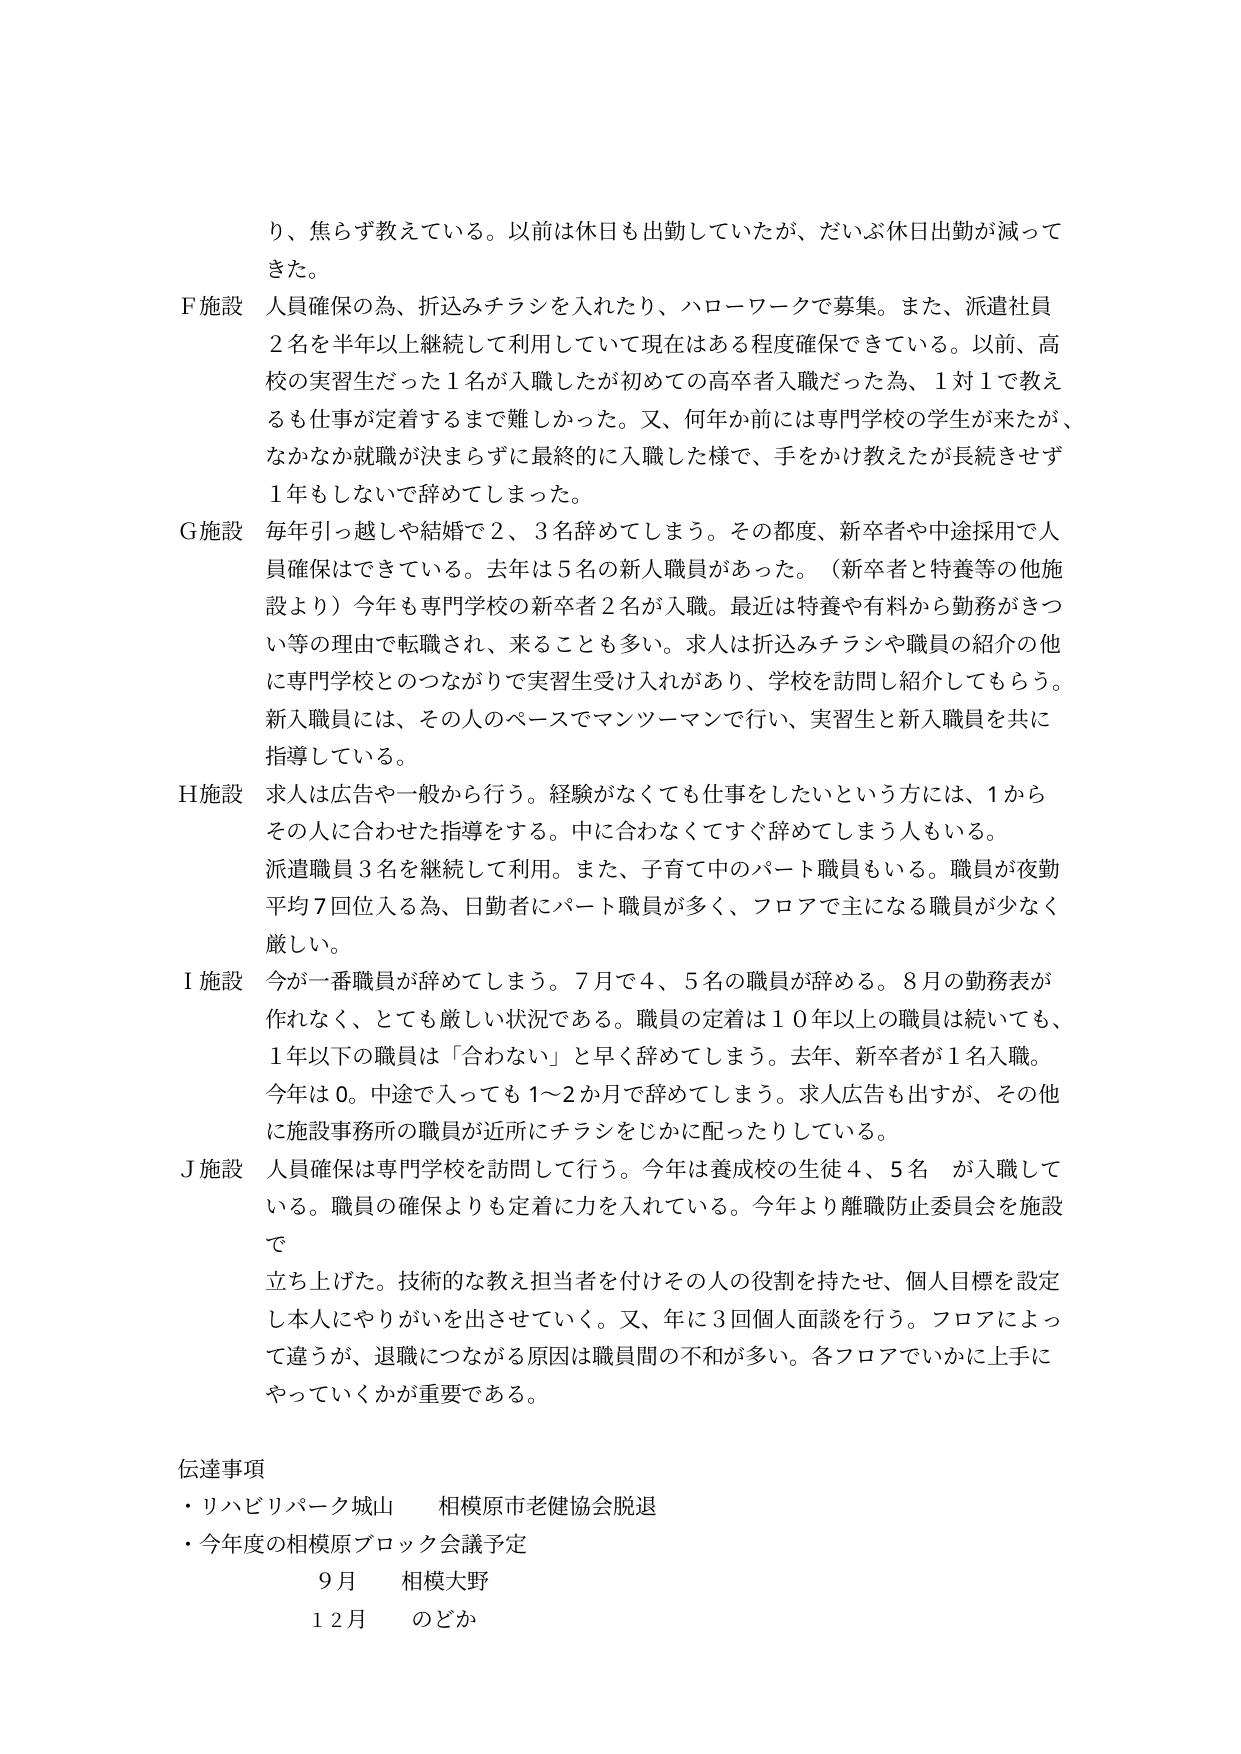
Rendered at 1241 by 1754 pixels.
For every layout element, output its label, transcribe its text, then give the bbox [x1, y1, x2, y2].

text 新入職員には、その人のペースでマンツーマンで行い、実習生と新入職員を共に [265, 699, 1063, 737]
text 立ち上げた。技術的な教え担当者を付けその人の役割を持たせ、個人目標を設定し本人にやりがいを出させていく。又、年に３回個人面談を行う。フロアによって違うが、退職につながる原因は職員間の不和が多い。各フロアでいかに上手に [177, 1262, 1063, 1374]
text １年以下の職員は「合わない」と早く辞めてしまう。去年、新卒者が１名入職。 [177, 1037, 1063, 1074]
text その人に合わせた指導をする。中に合わなくてすぐ辞めてしまう人もいる。 [177, 812, 1063, 849]
text Ｇ施設 毎年引っ越しや結婚で２、３名辞めてしまう。その都度、新卒者や中途採用で人員確保はできている。去年は５名の新人職員があった。（新卒者と特養等の他施設より）今年も専門学校の新卒者２名が入職。最近は特養や有料から勤務がきつい等の理由で転職され、来ることも多い。求人は折込みチラシや職員の紹介の他に専門学校とのつながりで実習生受け入れがあり、学校を訪問し紹介してもらう。 [177, 512, 1063, 699]
text １２月 のどか [177, 1599, 1063, 1637]
text ２名を半年以上継続して利用していて現在はある程度確保できている。以前、高校の実習生だった１名が入職したが初めての高卒者入職だった為、１対１で教えるも仕事が定着するまで難しかった。又、何年か前には専門学校の学生が来たが、なかなか就職が決まらずに最終的に入職した様で、手をかけ教えたが長続きせず１年もしないで辞めてしまった。 [177, 324, 1063, 512]
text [177, 212, 1063, 287]
text 伝達事項 [177, 1449, 1063, 1487]
text Ｉ施設 今が一番職員が辞めてしまう。７月で４、５名の職員が辞める。８月の勤務表が [177, 962, 1063, 999]
text ９月 相模大野 [177, 1562, 1063, 1599]
text Ｆ施設 人員確保の為、折込みチラシを入れたり、ハローワークで募集。また、派遣社員 [177, 287, 1063, 324]
text 派遣職員３名を継続して利用。また、子育て中のパート職員もいる。職員が夜勤平均7回位入る為、日勤者にパート職員が多く、フロアで主になる職員が少なく厳しい。 [177, 849, 1063, 962]
text やっていくかが重要である。 [177, 1374, 1063, 1412]
text ・リハビリパーク城山 相模原市老健協会脱退 [177, 1487, 1063, 1524]
text Ｈ施設 求人は広告や一般から行う。経験がなくても仕事をしたいという方には、1から [177, 774, 1063, 812]
text 今年は0。中途で入っても1～2か月で辞めてしまう。求人広告も出すが、その他に施設事務所の職員が近所にチラシをじかに配ったりしている。 [177, 1074, 1063, 1149]
text 指導している。 [265, 737, 1063, 774]
text 作れなく、とても厳しい状況である。職員の定着は１０年以上の職員は続いても、 [177, 999, 1063, 1037]
text ・今年度の相模原ブロック会議予定 [177, 1524, 1063, 1562]
text Ｊ施設 人員確保は専門学校を訪問して行う。今年は養成校の生徒４、5名 が入職している。職員の確保よりも定着に力を入れている。今年より離職防止委員会を施設で [177, 1149, 1063, 1262]
